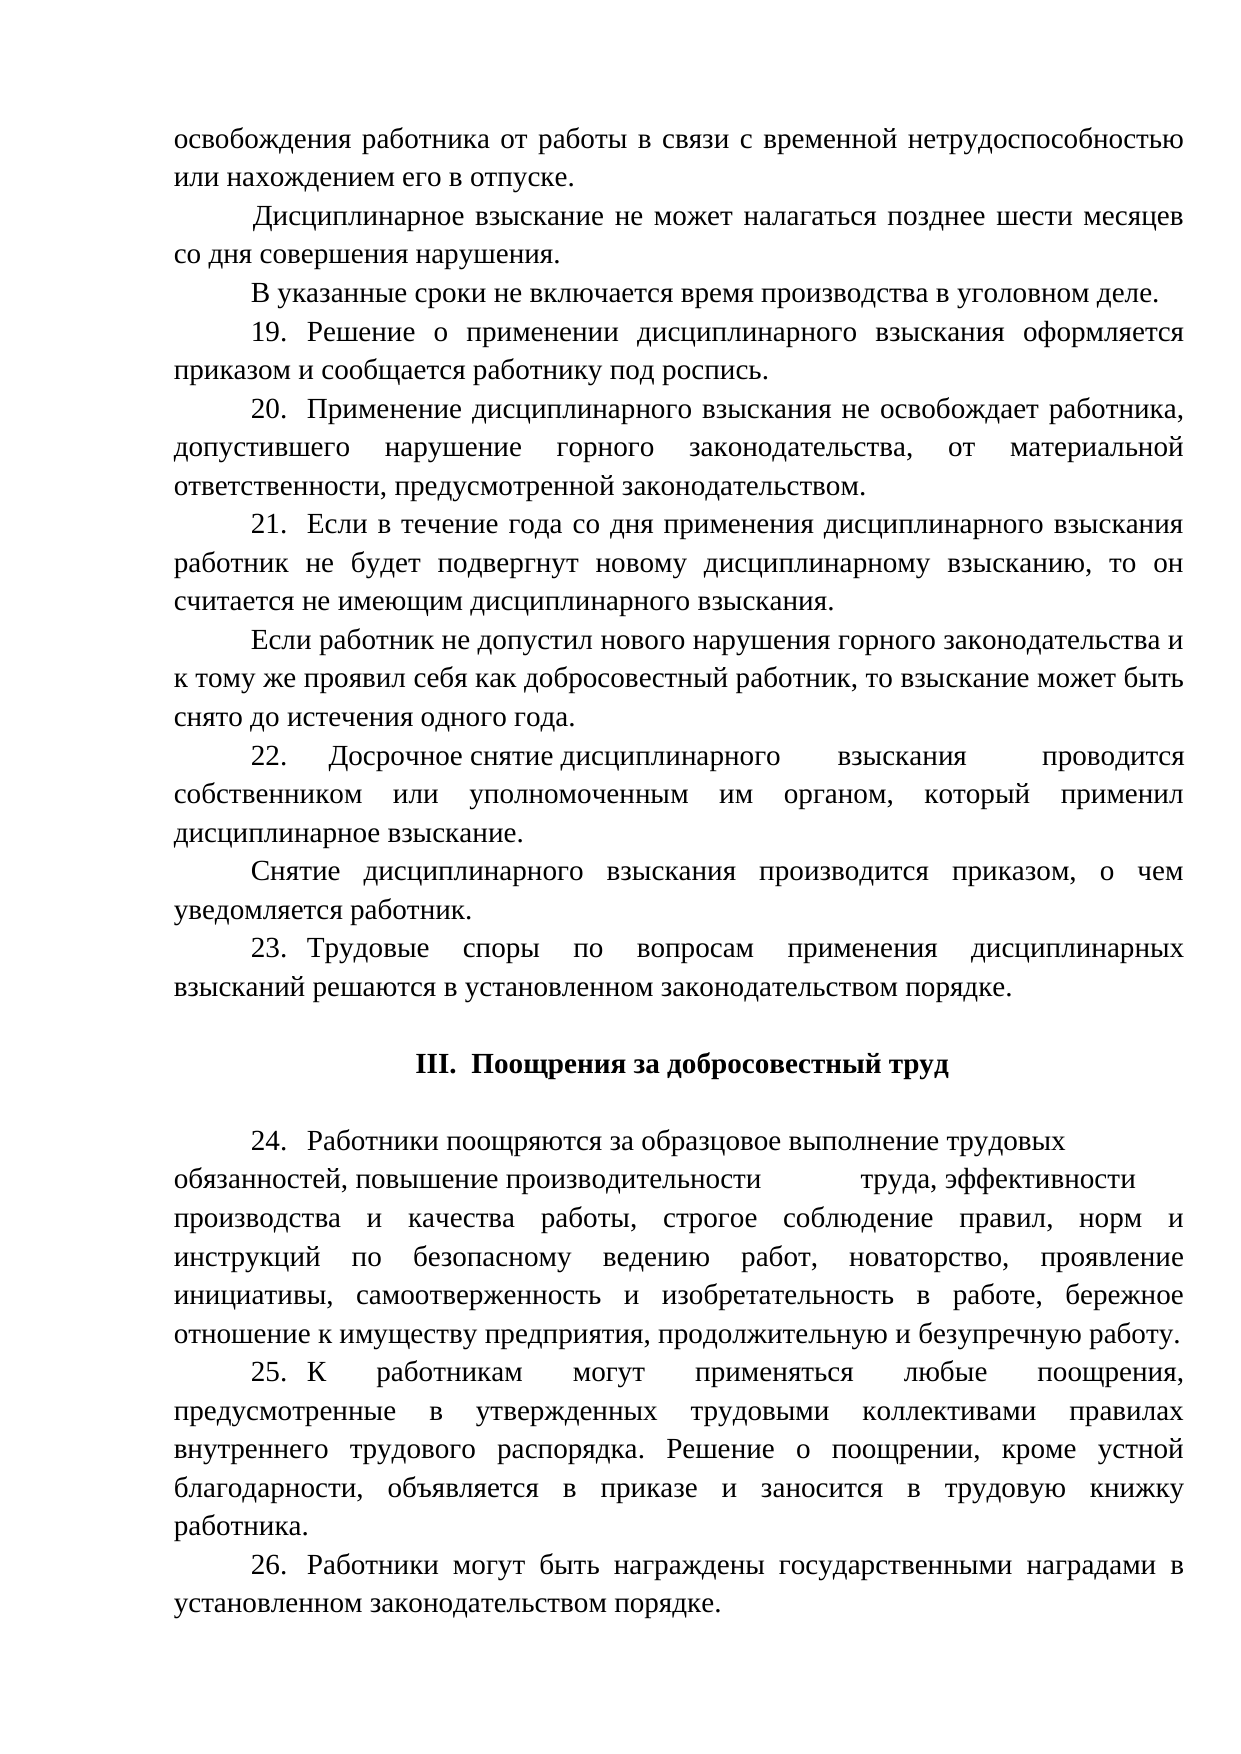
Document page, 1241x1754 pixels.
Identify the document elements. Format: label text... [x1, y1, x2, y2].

list Решение о применении дисциплинарного взыскания оформляется приказом и сообщается работнику под роспись. [173, 314, 1185, 386]
text обязанностей, повышение производительности труда, эффективности [173, 1162, 1185, 1195]
list Трудовые споры по вопросам применения дисциплинарных взысканий решаются в установленном законодательством порядке. [173, 930, 1185, 1002]
text Снятие дисциплинарного взыскания производится приказом, о чем уведомляется работник. [173, 853, 1185, 925]
list Если в течение года со дня применения дисциплинарного взыскания работник не будет подвергнут новому дисциплинарному взысканию, то он считается не имеющим дисциплинарного взыскания. [173, 506, 1185, 617]
text Дисциплинарное взыскание не может налагаться позднее шести месяцев со дня совершения нарушения. [173, 198, 1185, 270]
text В указанные сроки не включается время производства в уголовном деле. [173, 275, 1185, 309]
list К работникам могут применяться любые поощрения, предусмотренные в утвержденных трудовыми коллективами правилах внутреннего трудового распорядка. Решение о поощрении, кроме устной благодарности, объявляется в приказе и заносится в трудовую книжку работника. [173, 1354, 1185, 1542]
list Работники поощряются за образцовое выполнение трудовых [173, 1123, 1185, 1157]
list Досрочное снятие дисциплинарного взыскания проводится собственником или уполномоченным им органом, который применил дисциплинарное взыскание. [173, 738, 1185, 848]
list Применение дисциплинарного взыскания не освобождает работника, допустившего нарушение горного законодательства, от материальной ответственности, предусмотренной законодательством. [173, 391, 1185, 501]
list Работники могут быть награждены государственными наградами в установленном законодательством порядке. [173, 1547, 1185, 1619]
list Поощрения за добросовестный труд [415, 1046, 1185, 1079]
text Если работник не допустил нового нарушения горного законодательства и к тому же проявил себя как добросовестный работник, то взыскание может быть снято до истечения одного года. [173, 622, 1185, 733]
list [173, 121, 1185, 193]
text производства и качества работы, строгое соблюдение правил, норм и инструкций по безопасному ведению работ, новаторство, проявление инициативы, самоотверженность и изобретательность в работе, бережное отношение к имуществу предприятия, продолжительную и безупречную работу. [173, 1200, 1185, 1349]
